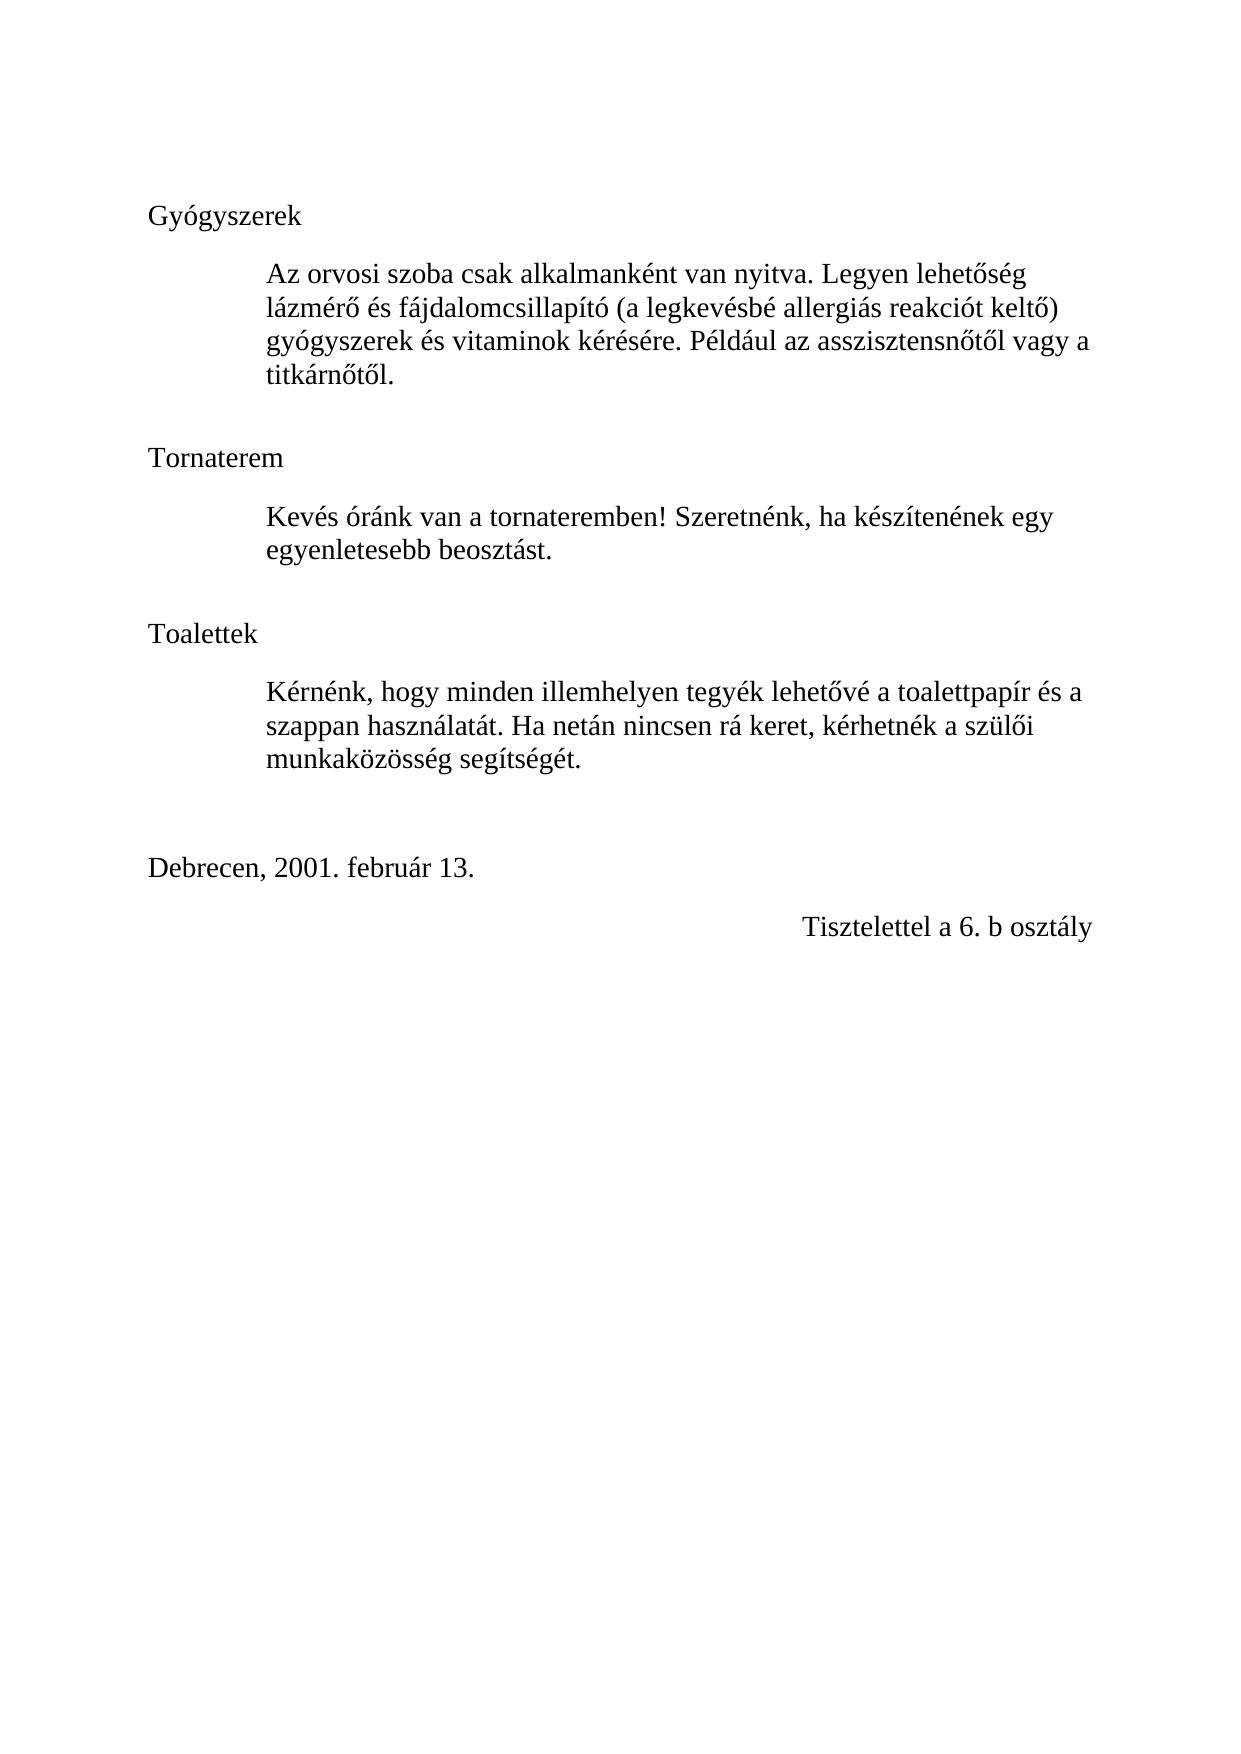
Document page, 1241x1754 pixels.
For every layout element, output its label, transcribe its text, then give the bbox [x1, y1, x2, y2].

text Tornaterem [148, 440, 1093, 474]
text Tisztelettel a 6. b osztály [148, 909, 1093, 942]
text Debrecen, 2001. február 13. [148, 850, 1093, 884]
text Kérnénk, hogy minden illemhelyen tegyék lehetővé a toalettpapír és a szappan használatát. Ha netán nincsen rá keret, kérhetnék a szülői munkaközösség segítségét. [266, 674, 1093, 775]
text Kevés óránk van a tornateremben! Szeretnénk, ha készítenének egy egyenletesebb beosztást. [266, 499, 1093, 566]
text Az orvosi szoba csak alkalmanként van nyitva. Legyen lehetőség lázmérő és fájdalomcsillapító (a legkevésbé allergiás reakciót keltő) gyógyszerek és vitaminok kérésére. Például az asszisztensnőtől vagy a titkárnőtől. [266, 256, 1093, 390]
text Toalettek [148, 616, 1093, 649]
text Gyógyszerek [148, 198, 1093, 231]
